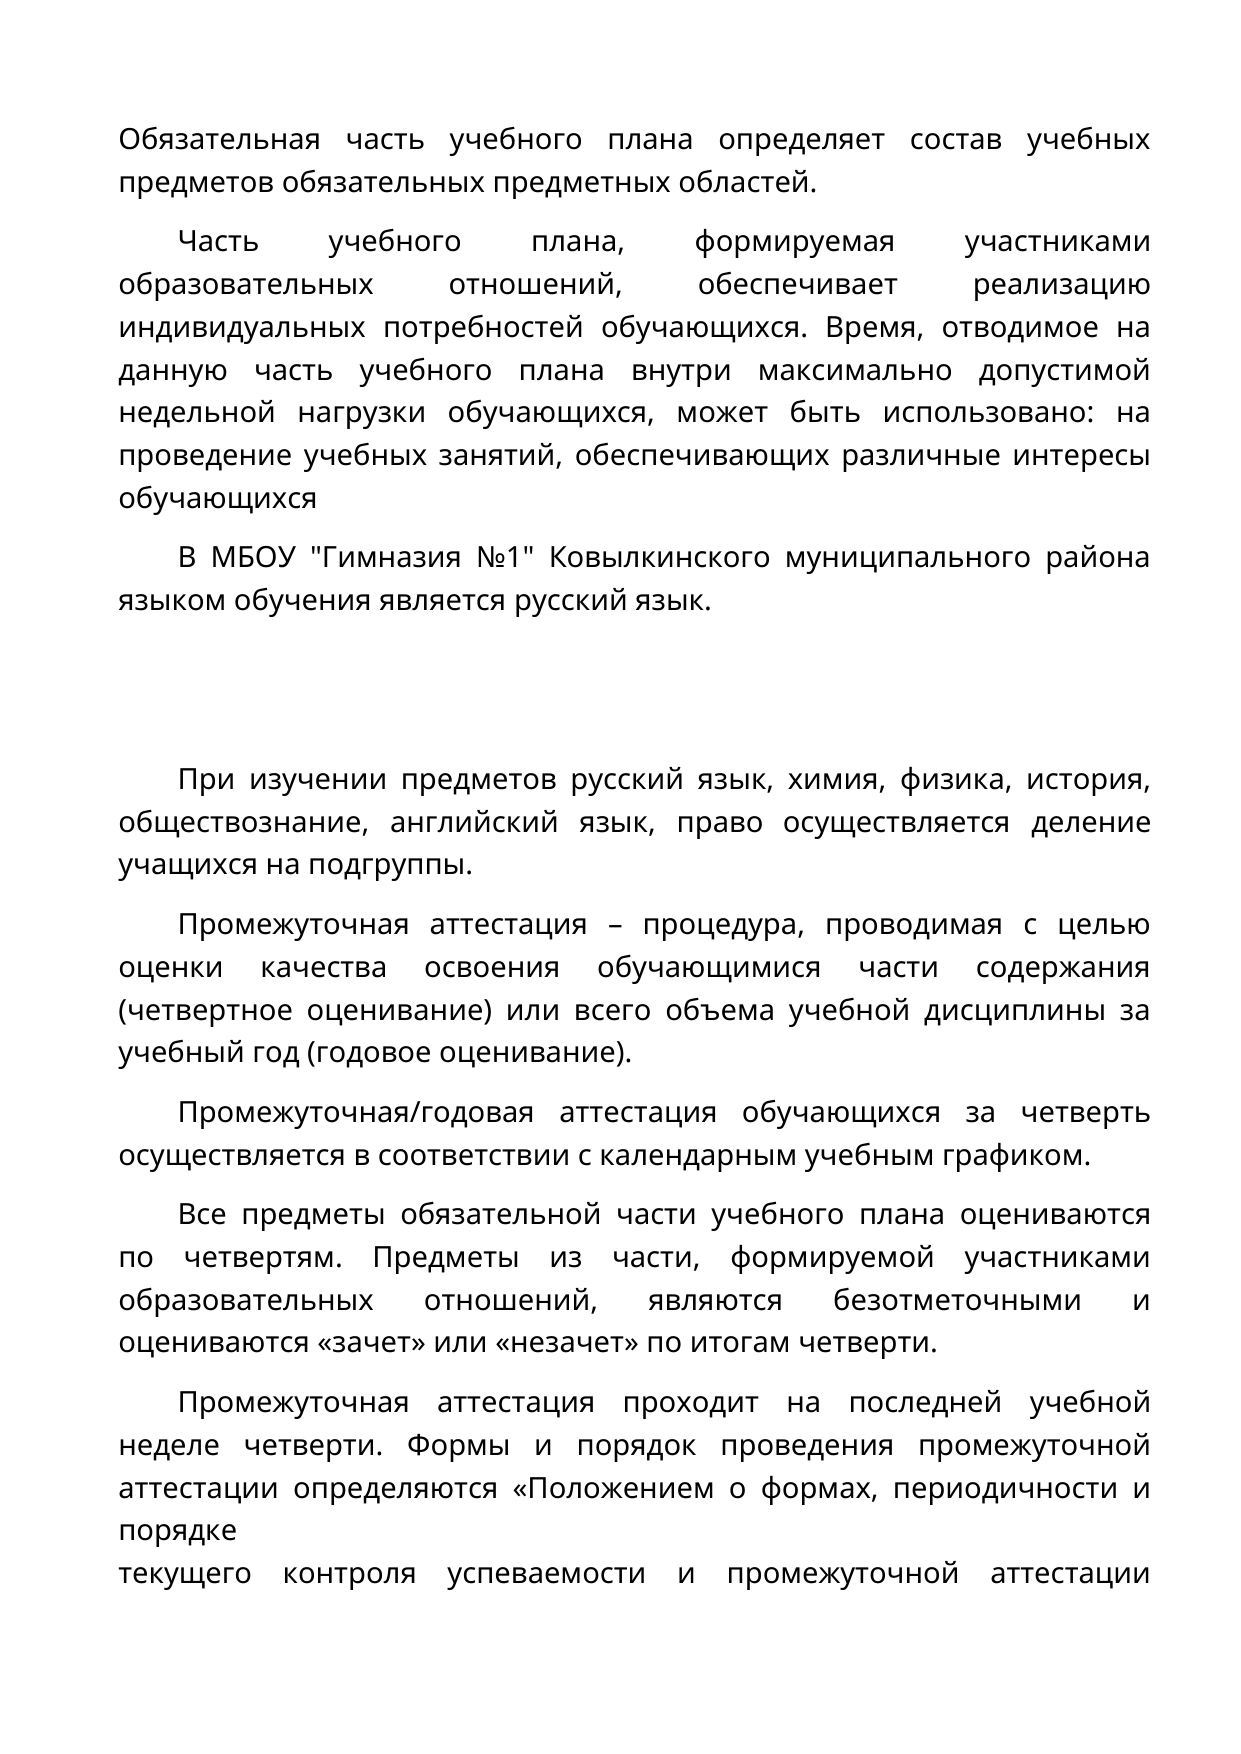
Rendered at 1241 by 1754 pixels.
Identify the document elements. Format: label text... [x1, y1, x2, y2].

text Промежуточная/годовая аттестация обучающихся за четверть осуществляется в соответствии с календарным учебным графиком. [118, 1091, 1152, 1173]
text Часть учебного плана, формируемая участниками образовательных отношений, обеспечивает реализацию индивидуальных потребностей обучающихся. Время, отводимое на данную часть учебного плана внутри максимально допустимой недельной нагрузки обучающихся, может быть использовано: на проведение учебных занятий, обеспечивающих различные интересы обучающихся [118, 220, 1152, 517]
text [118, 118, 1152, 201]
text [118, 1381, 1152, 1592]
text В МБОУ "Гимназия №1" Ковылкинского муниципального района языком обучения является русский язык. [118, 537, 1152, 619]
text Промежуточная аттестация – процедура, проводимая с целью оценки качества освоения обучающимися части содержания (четвертное оценивание) или всего объема учебной дисциплины за учебный год (годовое оценивание). [118, 903, 1152, 1071]
text Все предметы обязательной части учебного плана оцениваются по четвертям. Предметы из части, формируемой участниками образовательных отношений, являются безотметочными и оцениваются «зачет» или «незачет» по итогам четверти. [118, 1193, 1152, 1361]
text При изучении предметов русский язык, химия, физика, история, обществознание, английский язык, право осуществляется деление учащихся на подгруппы. [118, 758, 1152, 883]
